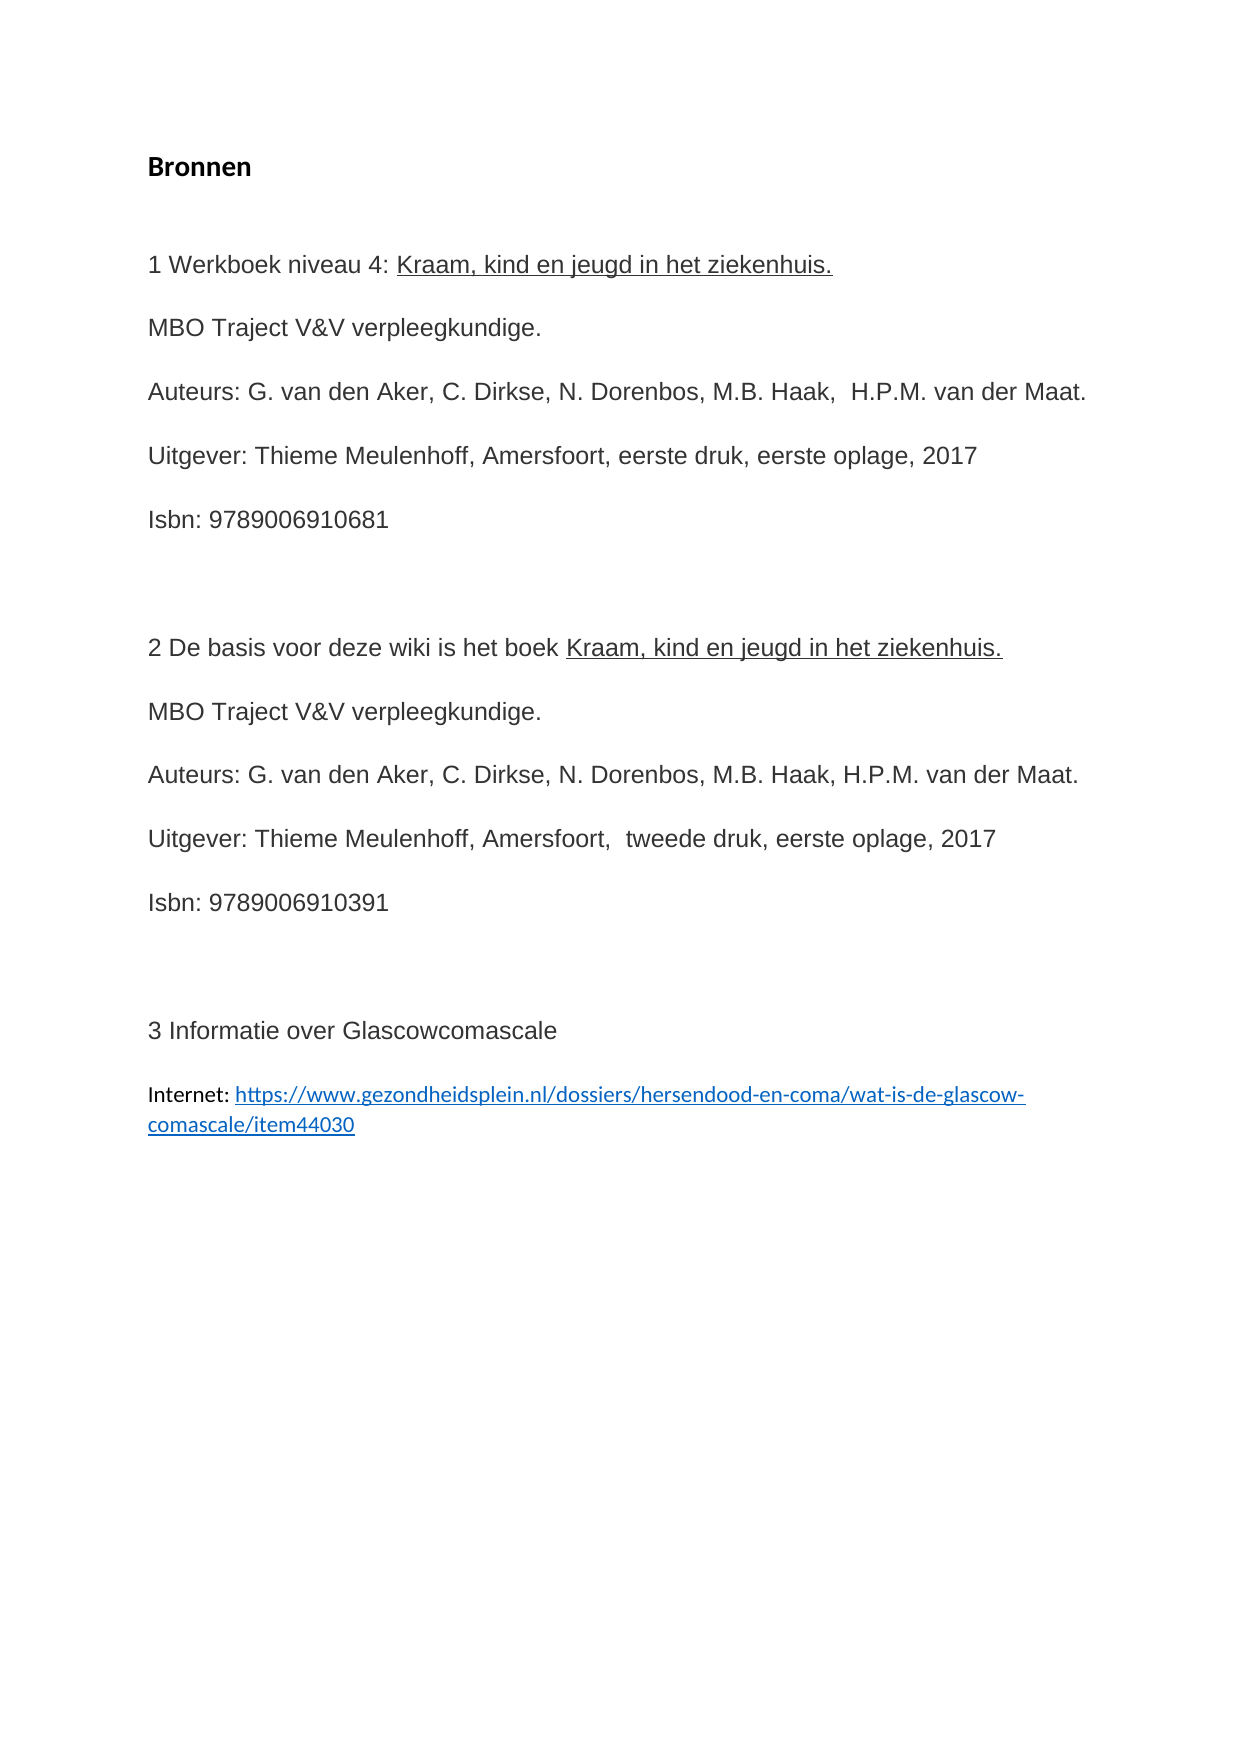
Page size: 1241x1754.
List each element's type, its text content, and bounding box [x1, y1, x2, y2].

text Auteurs: G. van den Aker, C. Dirkse, N. Dorenbos, M.B. Haak, H.P.M. van der Maat. [148, 377, 1093, 406]
text Uitgever: Thieme Meulenhoff, Amersfoort, tweede druk, eerste oplage, 2017 [148, 824, 1093, 853]
text 1 Werkboek niveau 4: Kraam, kind en jeugd in het ziekenhuis. [148, 249, 1093, 278]
text Uitgever: Thieme Meulenhoff, Amersfoort, eerste druk, eerste oplage, 2017 [148, 441, 1093, 470]
text Auteurs: G. van den Aker, C. Dirkse, N. Dorenbos, M.B. Haak, H.P.M. van der Maat. [148, 760, 1093, 789]
text Internet: https://www.gezondheidsplein.nl/dossiers/hersendood-en-coma/wat-is-de-glascow-comascale/item44030 [148, 1080, 1093, 1138]
text Isbn: 9789006910391 [148, 888, 1093, 917]
text Bronnen [148, 148, 1093, 183]
text 2 De basis voor deze wiki is het boek Kraam, kind en jeugd in het ziekenhuis. [148, 633, 1093, 661]
text Isbn: 9789006910681 [148, 505, 1093, 534]
text MBO Traject V&V verpleegkundige. [148, 313, 1093, 342]
text 3 Informatie over Glascowcomascale [148, 1016, 1093, 1044]
text MBO Traject V&V verpleegkundige. [148, 697, 1093, 725]
